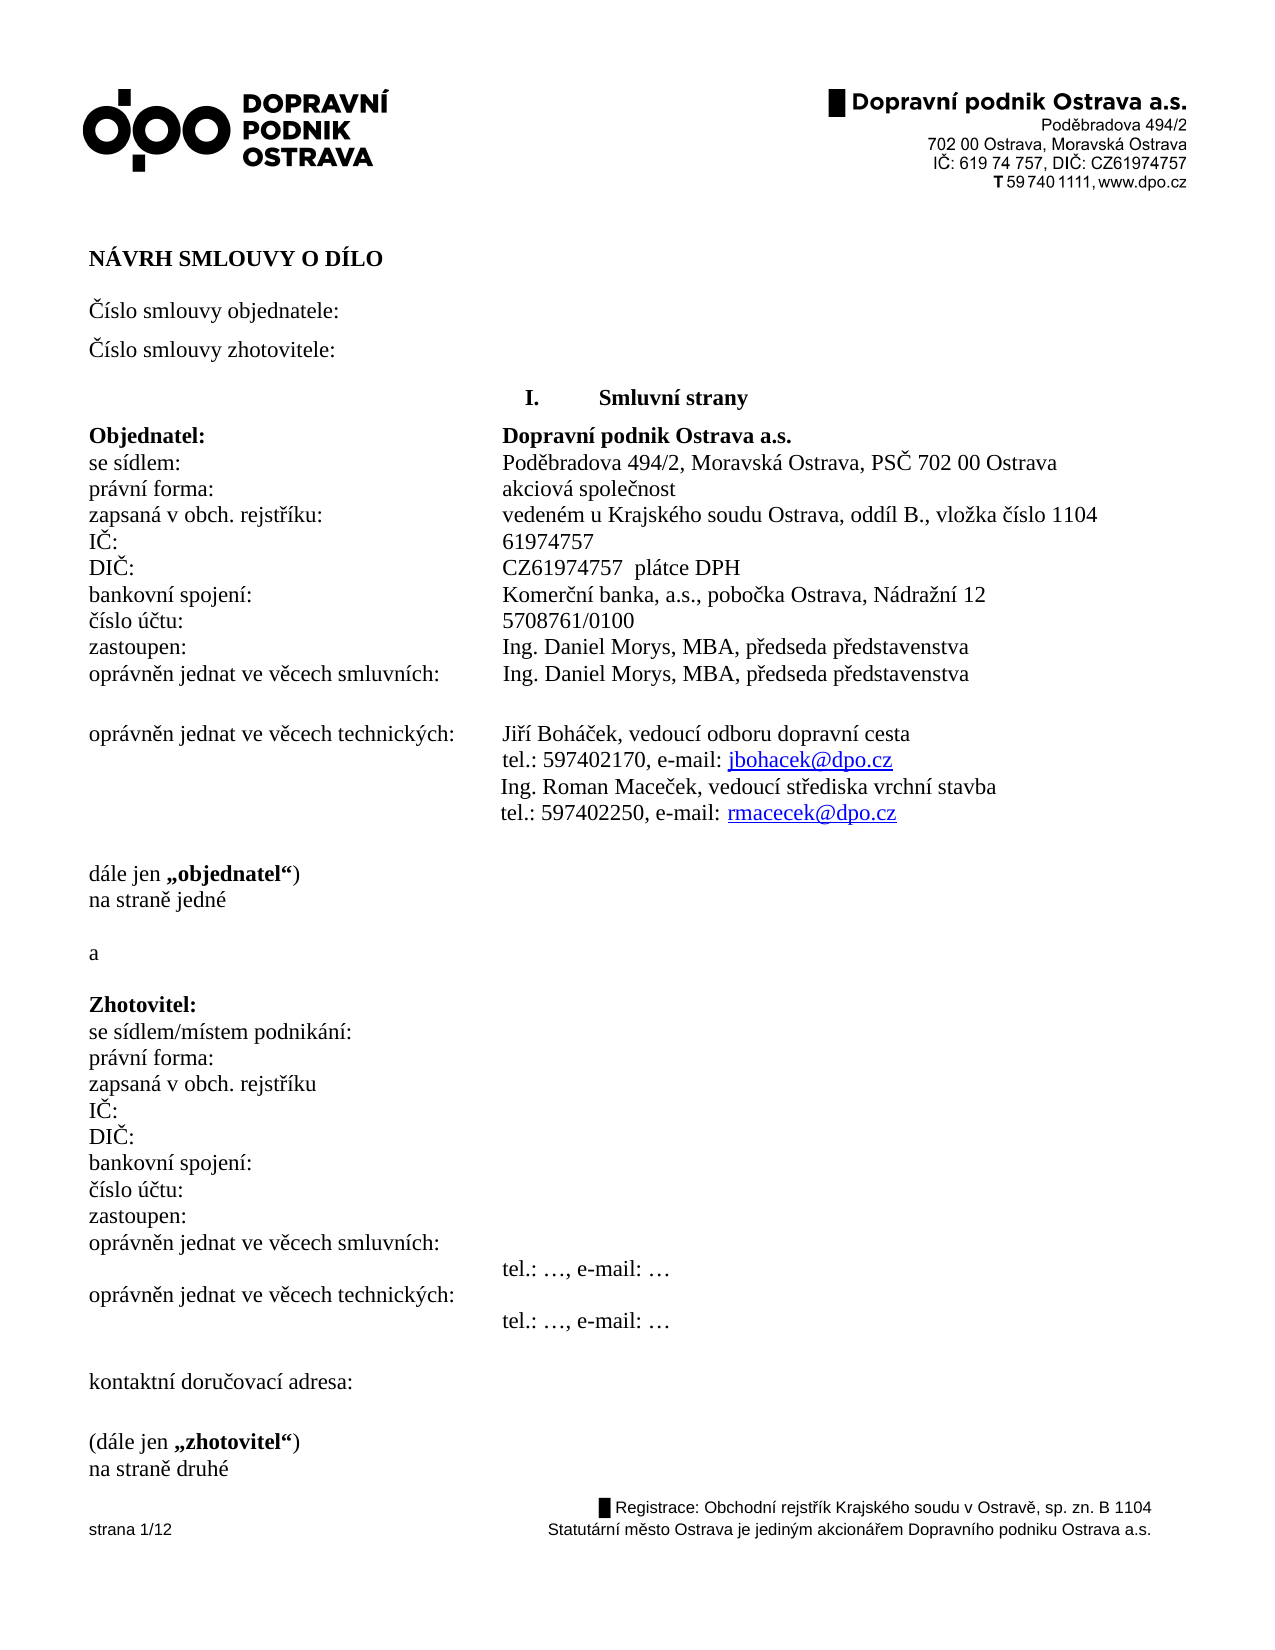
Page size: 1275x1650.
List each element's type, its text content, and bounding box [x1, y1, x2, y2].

text DIČ: [89, 1123, 1184, 1149]
text oprávněn jednat ve věcech technických: [89, 1281, 1184, 1308]
text tel.: …, e-mail: … [89, 1308, 1184, 1334]
text Číslo smlouvy zhotovitele: [89, 336, 1186, 363]
text číslo účtu: [89, 1176, 1184, 1202]
text oprávněn jednat ve věcech smluvních: Ing. Daniel Morys, MBA, předseda představenstva [89, 660, 1184, 686]
text se sídlem/místem podnikání: [89, 1018, 1184, 1044]
text na straně jedné [89, 886, 1184, 912]
text tel.: 597402250, e-mail: rmacecek@dpo.cz [89, 799, 1184, 826]
text zapsaná v obch. rejstříku: vedeném u Krajského soudu Ostrava, oddíl B., vložka číslo 1104 [89, 502, 1184, 528]
text Zhotovitel: [89, 991, 1184, 1018]
text Ing. Roman Maceček, vedoucí střediska vrchní stavba [89, 773, 1184, 799]
subtitle Smluvní strany [89, 384, 1184, 410]
text dále jen „objednatel“) [89, 859, 1184, 886]
title NÁVRH SMLOUVY O DÍLO [89, 245, 1184, 271]
text bankovní spojení: Komerční banka, a.s., pobočka Ostrava, Nádražní 12 [89, 581, 1184, 607]
text právní forma: [89, 1044, 1184, 1070]
text oprávněn jednat ve věcech technických: Jiří Boháček, vedoucí odboru dopravní cesta [89, 720, 1184, 746]
text tel.: 597402170, e-mail: jbohacek@dpo.cz [89, 746, 1184, 773]
text se sídlem: Poděbradova 494/2, Moravská Ostrava, PSČ 702 00 Ostrava [89, 449, 1184, 475]
text zastoupen: [89, 1202, 1184, 1228]
text zapsaná v obch. rejstříku [89, 1070, 1184, 1097]
text IČ: 61974757 [89, 528, 1184, 554]
text bankovní spojení: [89, 1149, 1184, 1176]
text právní forma: akciová společnost [89, 475, 1184, 502]
text a [89, 939, 1184, 965]
text číslo účtu: 5708761/0100 [89, 607, 1184, 633]
text Objednatel: Dopravní podnik Ostrava a.s. [89, 422, 1184, 449]
text zastoupen: Ing. Daniel Morys, MBA, předseda představenstva [89, 633, 1184, 660]
picture [828, 89, 1187, 191]
picture [82, 89, 389, 172]
text kontaktní doručovací adresa: [89, 1368, 1184, 1394]
text na straně druhé [89, 1455, 1184, 1481]
text Číslo smlouvy objednatele: [89, 298, 1186, 324]
text IČ: [89, 1097, 1184, 1123]
text DIČ: CZ61974757 plátce DPH [89, 554, 1184, 581]
text oprávněn jednat ve věcech smluvních: [89, 1228, 1184, 1255]
text tel.: …, e-mail: … [89, 1255, 1184, 1281]
text (dále jen „zhotovitel“) [89, 1428, 1184, 1455]
